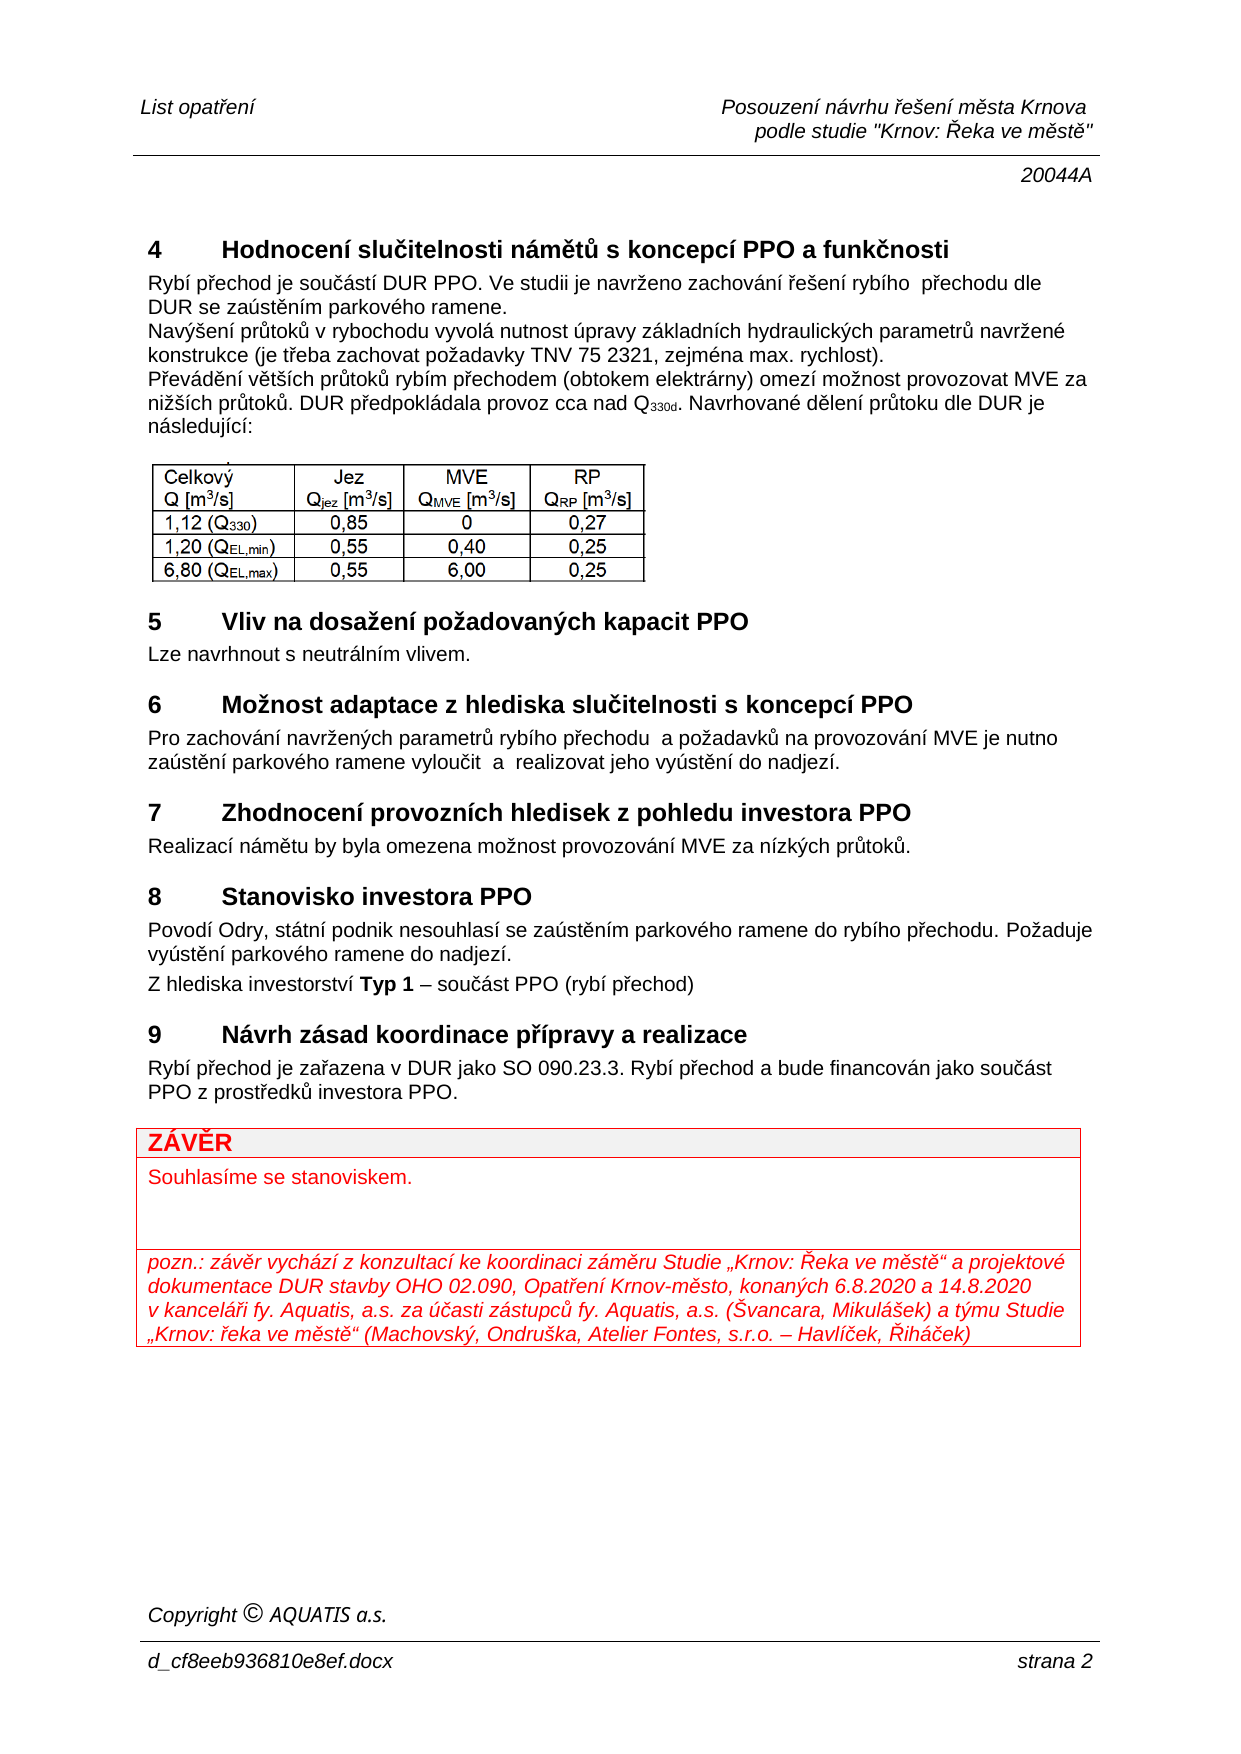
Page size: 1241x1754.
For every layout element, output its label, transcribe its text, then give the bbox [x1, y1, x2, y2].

text Lze navrhnout s neutrálním vlivem. [148, 642, 1092, 666]
text Realizací námětu by byla omezena možnost provozování MVE za nízkých průtoků. [148, 833, 1092, 857]
table_header ZÁVĚR [137, 1129, 1080, 1157]
text Pro zachování navržených parametrů rybího přechodu a požadavků na provozování MVE je nutno zaústění parkového ramene vyloučit a realizovat jeho vyústění do nadjezí. [148, 726, 1092, 773]
picture [147, 462, 646, 582]
text 9 Návrh zásad koordinace přípravy a realizace [148, 1021, 1092, 1049]
text 6 Možnost adaptace z hlediska slučitelnosti s koncepcí PPO [148, 691, 1092, 719]
text 7 Zhodnocení provozních hledisek z pohledu investora PPO [148, 798, 1092, 827]
text Rybí přechod je zařazena v DUR jako SO 090.23.3. Rybí přechod a bude financován jako součást PPO z prostředků investora PPO. [148, 1056, 1092, 1103]
text Povodí Odry, státní podnik nesouhlasí se zaústěním parkového ramene do rybího přechodu. Požaduje vyústění parkového ramene do nadjezí. [148, 917, 1092, 965]
text Z hlediska investorství Typ 1 – součást PPO (rybí přechod) [148, 972, 1092, 996]
text Rybí přechod je součástí DUR PPO. Ve studii je navrženo zachování řešení rybího přechodu dle DUR se zaústěním parkového ramene. [148, 271, 1092, 318]
table_cell Souhlasíme se stanoviskem. [137, 1158, 1080, 1249]
text Převádění větších průtoků rybím přechodem (obtokem elektrárny) omezí možnost provozovat MVE za nižších průtoků. DUR předpokládala provoz cca nad Q330d. Navrhované dělení průtoku dle DUR je následující: [148, 366, 1092, 438]
table_cell pozn.: závěr vychází z konzultací ke koordinaci záměru Studie „Krnov: Řeka ve městě“ a projektové dokumentace DUR stavby OHO 02.090, Opatření Krnov-město, konaných 6.8.2020 a 14.8.2020 v kanceláři fy. Aquatis, a.s. za účasti zástupců fy. Aquatis, a.s. (Švancara, Mikulášek) a týmu Studie „Krnov: řeka ve městě“ (Machovský, Ondruška, Atelier Fontes, s.r.o. – Havlíček, Řiháček) [137, 1250, 1080, 1346]
text Navýšení průtoků v rybochodu vyvolá nutnost úpravy základních hydraulických parametrů navržené konstrukce (je třeba zachovat požadavky TNV 75 2321, zejména max. rychlost). [148, 318, 1092, 366]
text 5 Vliv na dosažení požadovaných kapacit PPO [148, 607, 1092, 635]
text 4 Hodnocení slučitelnosti námětů s koncepcí PPO a funkčnosti [148, 236, 1092, 264]
text 8 Stanovisko investora PPO [148, 882, 1092, 911]
